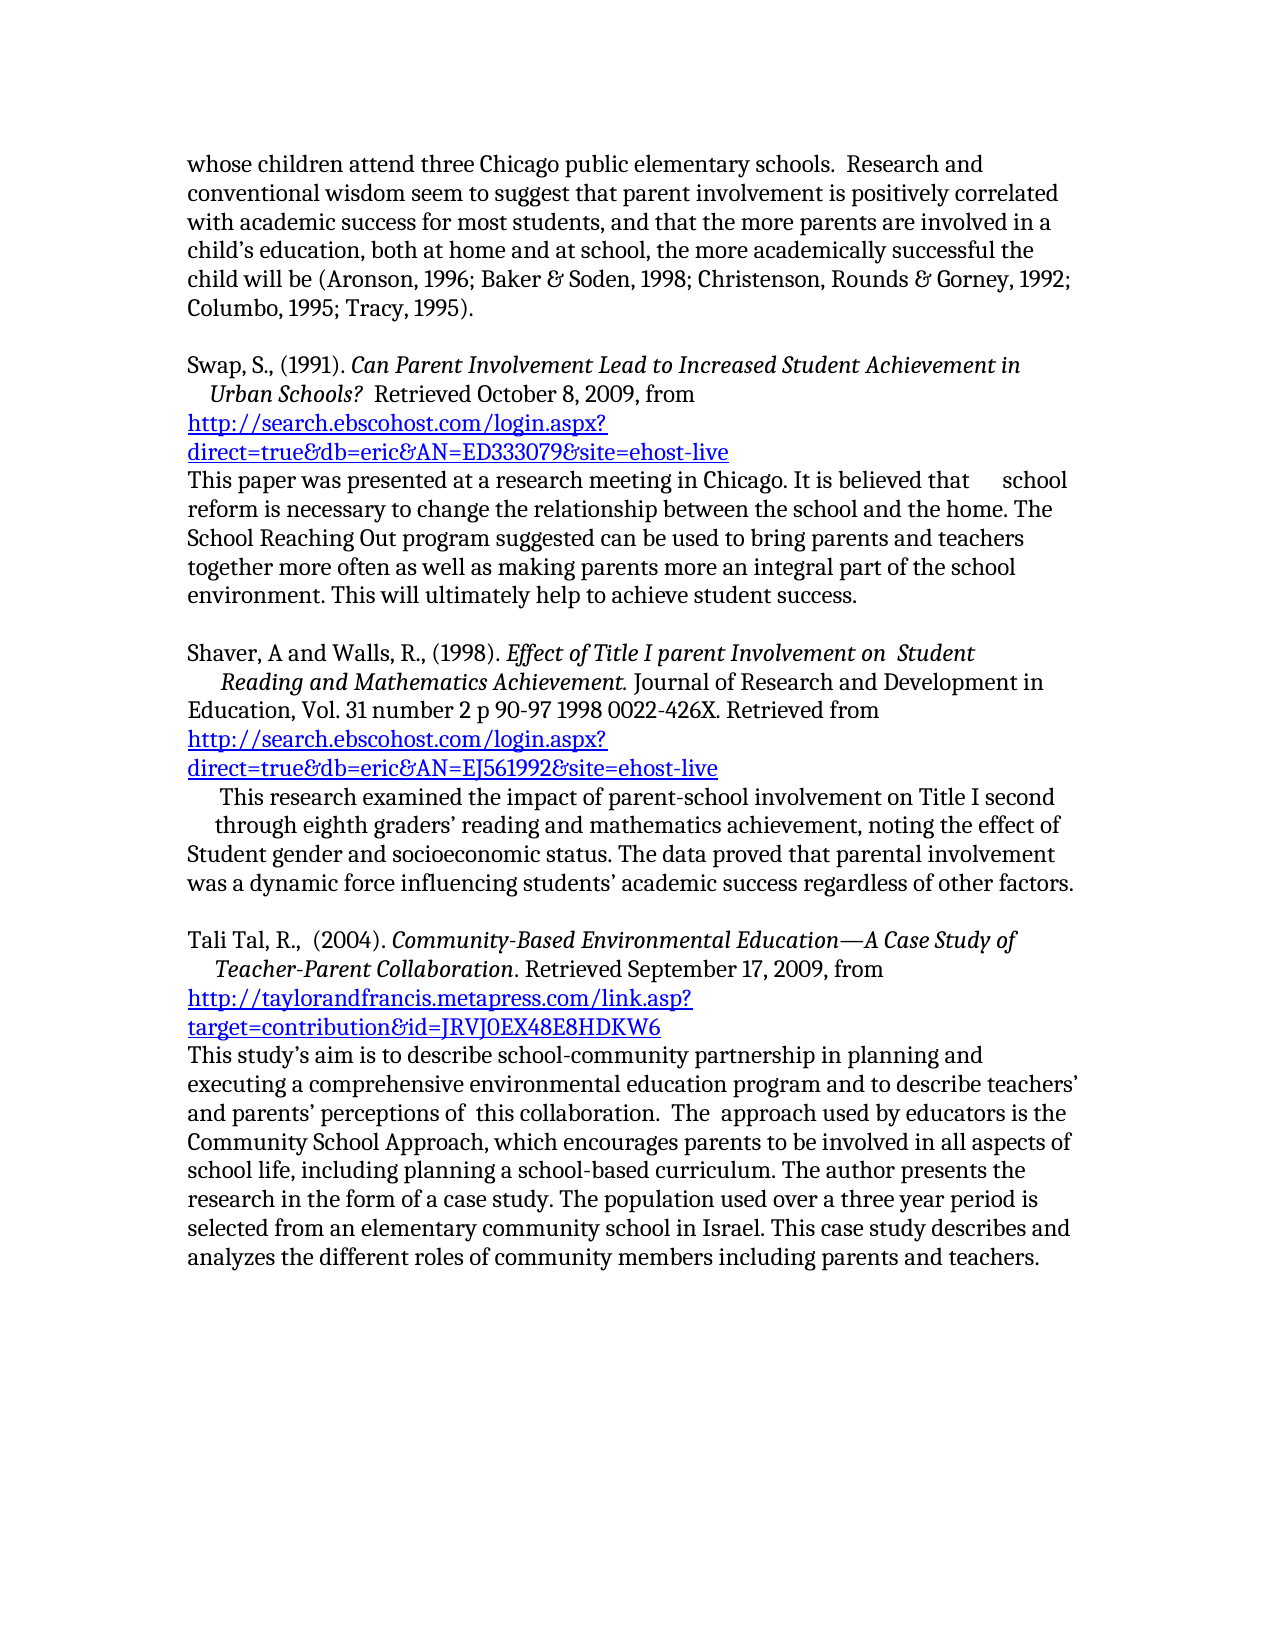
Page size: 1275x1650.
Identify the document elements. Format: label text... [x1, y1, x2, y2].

text This study’s aim is to describe school-community partnership in planning and executing a comprehensive environmental education program and to describe teachers’ and parents’ perceptions of this collaboration. The approach used by educators is the Community School Approach, which encourages parents to be involved in all aspects of school life, including planning a school-based curriculum. The author presents the research in the form of a case study. The population used over a three year period is selected from an elementary community school in . This case study describes and analyzes the different roles of community members including parents and teachers. [187, 1041, 1087, 1271]
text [187, 150, 1087, 322]
text Tali Tal, R., (2004). Community-Based Environmental Education—A Case Study of [187, 926, 1087, 955]
text Reading and Mathematics Achievement. Journal of Research and Development in Education, Vol. 31 number 2 p 90-97 1998 0022-426X. Retrieved from http://search.ebscohost.com/login.aspx?direct=true&db=eric&AN=EJ561992&site=ehost-live [187, 667, 1087, 782]
text Swap, S., (1991). Can Parent Involvement Lead to Increased Student Achievement in [187, 351, 1087, 380]
text Urban Schools? Retrieved October 8, 2009, from http://search.ebscohost.com/login.aspx?direct=true&db=eric&AN=ED333079&site=ehost-live [187, 380, 1087, 466]
text Shaver, A and Walls, R., (1998). Effect of Title I parent Involvement on Student [187, 639, 1087, 667]
text Student gender and socioeconomic status. The data proved that parental involvement was a dynamic force influencing students’ academic success regardless of other factors. [187, 840, 1087, 897]
text http://taylorandfrancis.metapress.com/link.asp?target=contribution&id=JRVJ0EX48E8HDKW6 [187, 984, 1087, 1041]
text Teacher-Parent Collaboration. Retrieved September 17, 2009, from [187, 955, 1087, 984]
text This research examined the impact of parent-school involvement on Title I second through eighth graders’ reading and mathematics achievement, noting the effect of [187, 782, 1087, 840]
text This paper was presented at a research meeting in Chicago. It is believed that school reform is necessary to change the relationship between the school and the home. The School Reaching Out program suggested can be used to bring parents and teachers together more often as well as making parents more an integral part of the school environment. This will ultimately help to achieve student success. [187, 466, 1087, 610]
